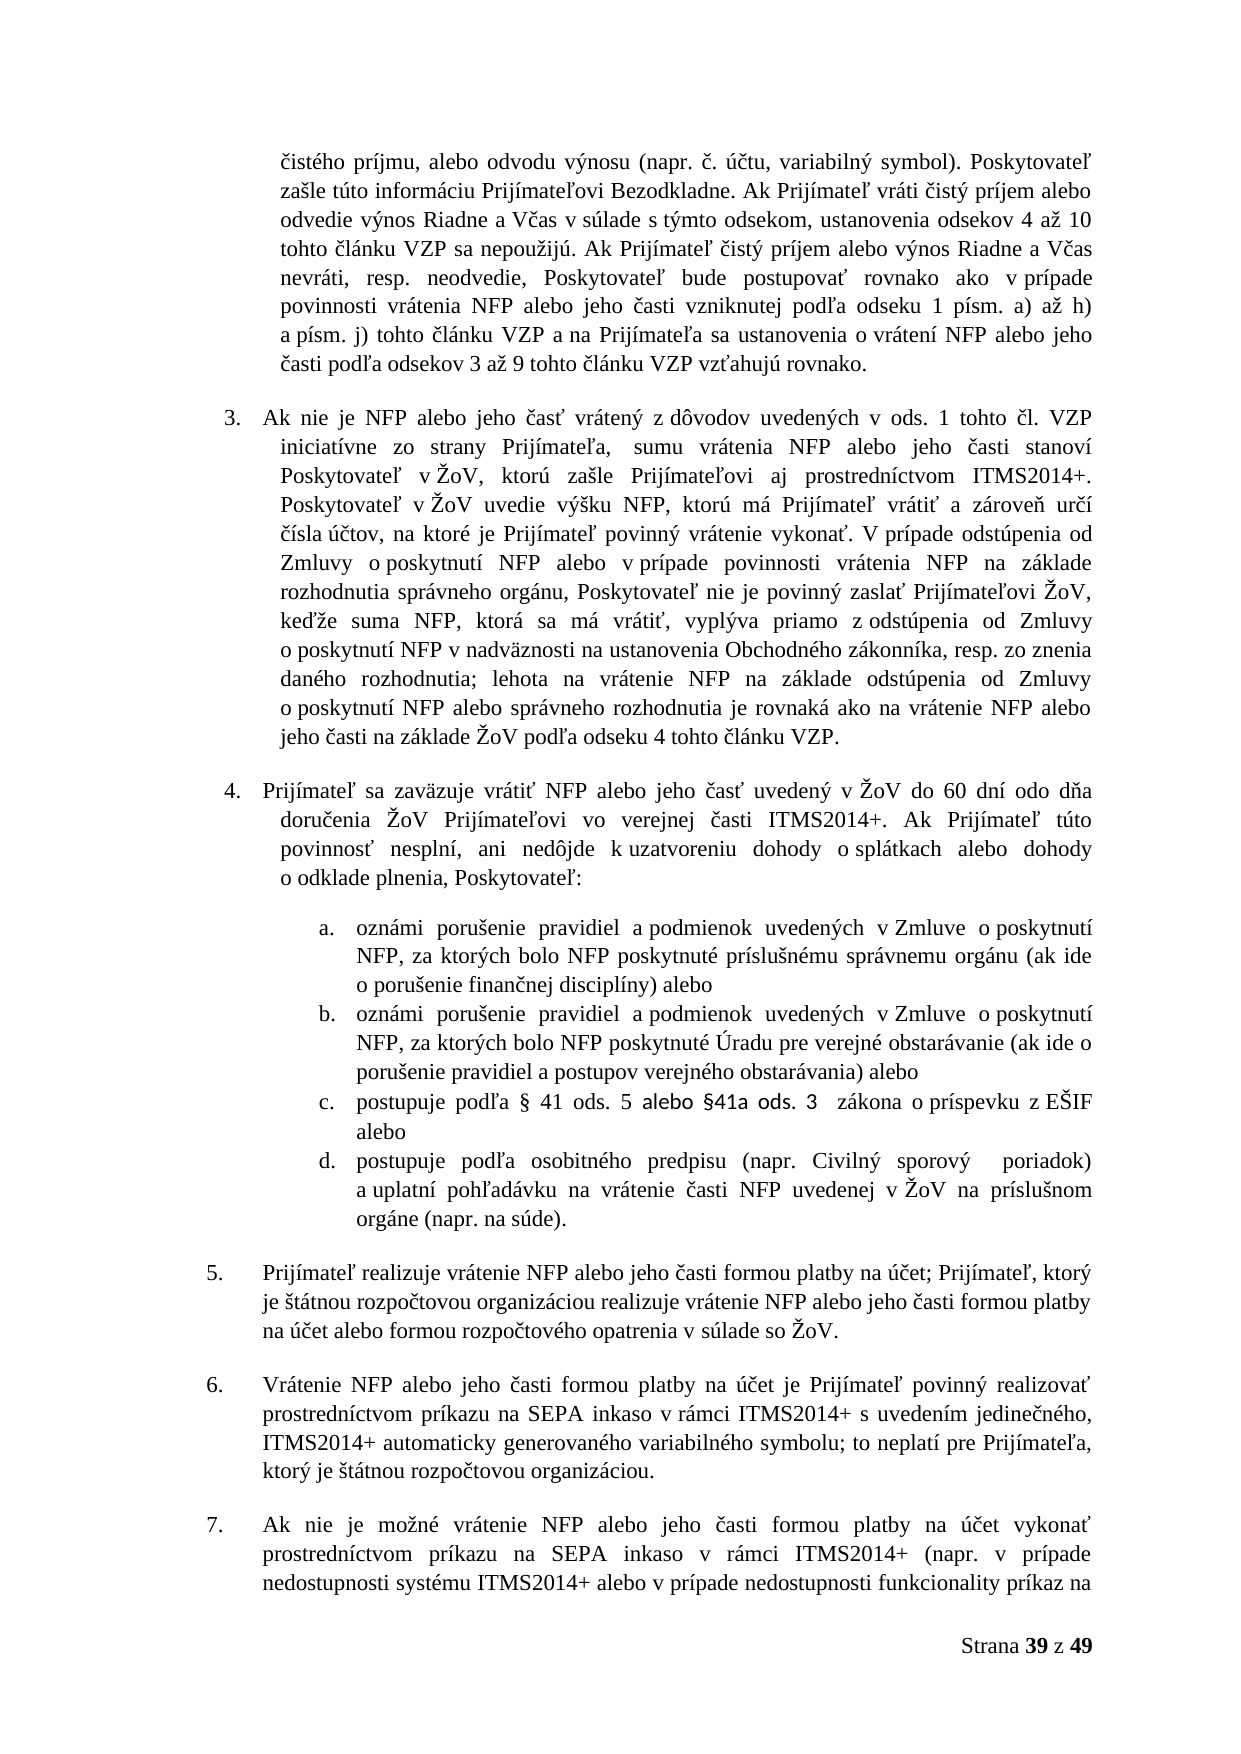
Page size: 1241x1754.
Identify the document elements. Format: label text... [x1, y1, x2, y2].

list oznámi porušenie pravidiel a podmienok uvedených v Zmluve o poskytnutí NFP, za ktorých bolo NFP poskytnuté príslušnému správnemu orgánu (ak ide o porušenie finančnej disciplíny) alebo [319, 913, 1092, 998]
list Prijímateľ sa zaväzuje vrátiť NFP alebo jeho časť uvedený v ŽoV do 60 dní odo dňa doručenia ŽoV Prijímateľovi vo verejnej časti ITMS2014+. Ak Prijímateľ túto povinnosť nesplní, ani nedôjde k uzatvoreniu dohody o splátkach alebo dohody o odklade plnenia, Poskytovateľ: [224, 777, 1092, 890]
list oznámi porušenie pravidiel a podmienok uvedených v Zmluve o poskytnutí NFP, za ktorých bolo NFP poskytnuté Úradu pre verejné obstarávanie (ak ide o porušenie pravidiel a postupov verejného obstarávania) alebo [319, 1000, 1092, 1085]
list Prijímateľ realizuje vrátenie NFP alebo jeho časti formou platby na účet; Prijímateľ, ktorý je štátnou rozpočtovou organizáciou realizuje vrátenie NFP alebo jeho časti formou platby na účet alebo formou rozpočtového opatrenia v súlade so ŽoV. [206, 1259, 1092, 1343]
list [206, 1511, 1092, 1596]
list postupuje podľa § 41 ods. 5 alebo §41a ods. 3 zákona o príspevku z EŠIF alebo [319, 1087, 1092, 1144]
list Ak nie je NFP alebo jeho časť vrátený z dôvodov uvedených v ods. 1 tohto čl. VZP iniciatívne zo strany Prijímateľa, sumu vrátenia NFP alebo jeho časti stanoví Poskytovateľ v ŽoV, ktorú zašle Prijímateľovi aj prostredníctvom ITMS2014+. Poskytovateľ v ŽoV uvedie výšku NFP, ktorú má Prijímateľ vrátiť a zároveň určí čísla účtov, na ktoré je Prijímateľ povinný vrátenie vykonať. V prípade odstúpenia od Zmluvy o poskytnutí NFP alebo v prípade povinnosti vrátenia NFP na základe rozhodnutia správneho orgánu, Poskytovateľ nie je povinný zaslať Prijímateľovi ŽoV, keďže suma NFP, ktorá sa má vrátiť, vyplýva priamo z odstúpenia od Zmluvy o poskytnutí NFP v nadväznosti na ustanovenia Obchodného zákonníka, resp. zo znenia daného rozhodnutia; lehota na vrátenie NFP na základe odstúpenia od Zmluvy o poskytnutí NFP alebo správneho rozhodnutia je rovnaká ako na vrátenie NFP alebo jeho časti na základe ŽoV podľa odseku 4 tohto článku VZP. [224, 404, 1092, 749]
list postupuje podľa osobitného predpisu (napr. Civilný sporový poriadok) a uplatní pohľadávku na vrátenie časti NFP uvedenej v ŽoV na príslušnom orgáne (napr. na súde). [319, 1147, 1092, 1231]
list Vrátenie NFP alebo jeho časti formou platby na účet je Prijímateľ povinný realizovať prostredníctvom príkazu na SEPA inkaso v rámci ITMS2014+ s uvedením jedinečného, ITMS2014+ automaticky generovaného variabilného symbolu; to neplatí pre Prijímateľa, ktorý je štátnou rozpočtovou organizáciou. [206, 1371, 1092, 1484]
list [224, 148, 1092, 377]
